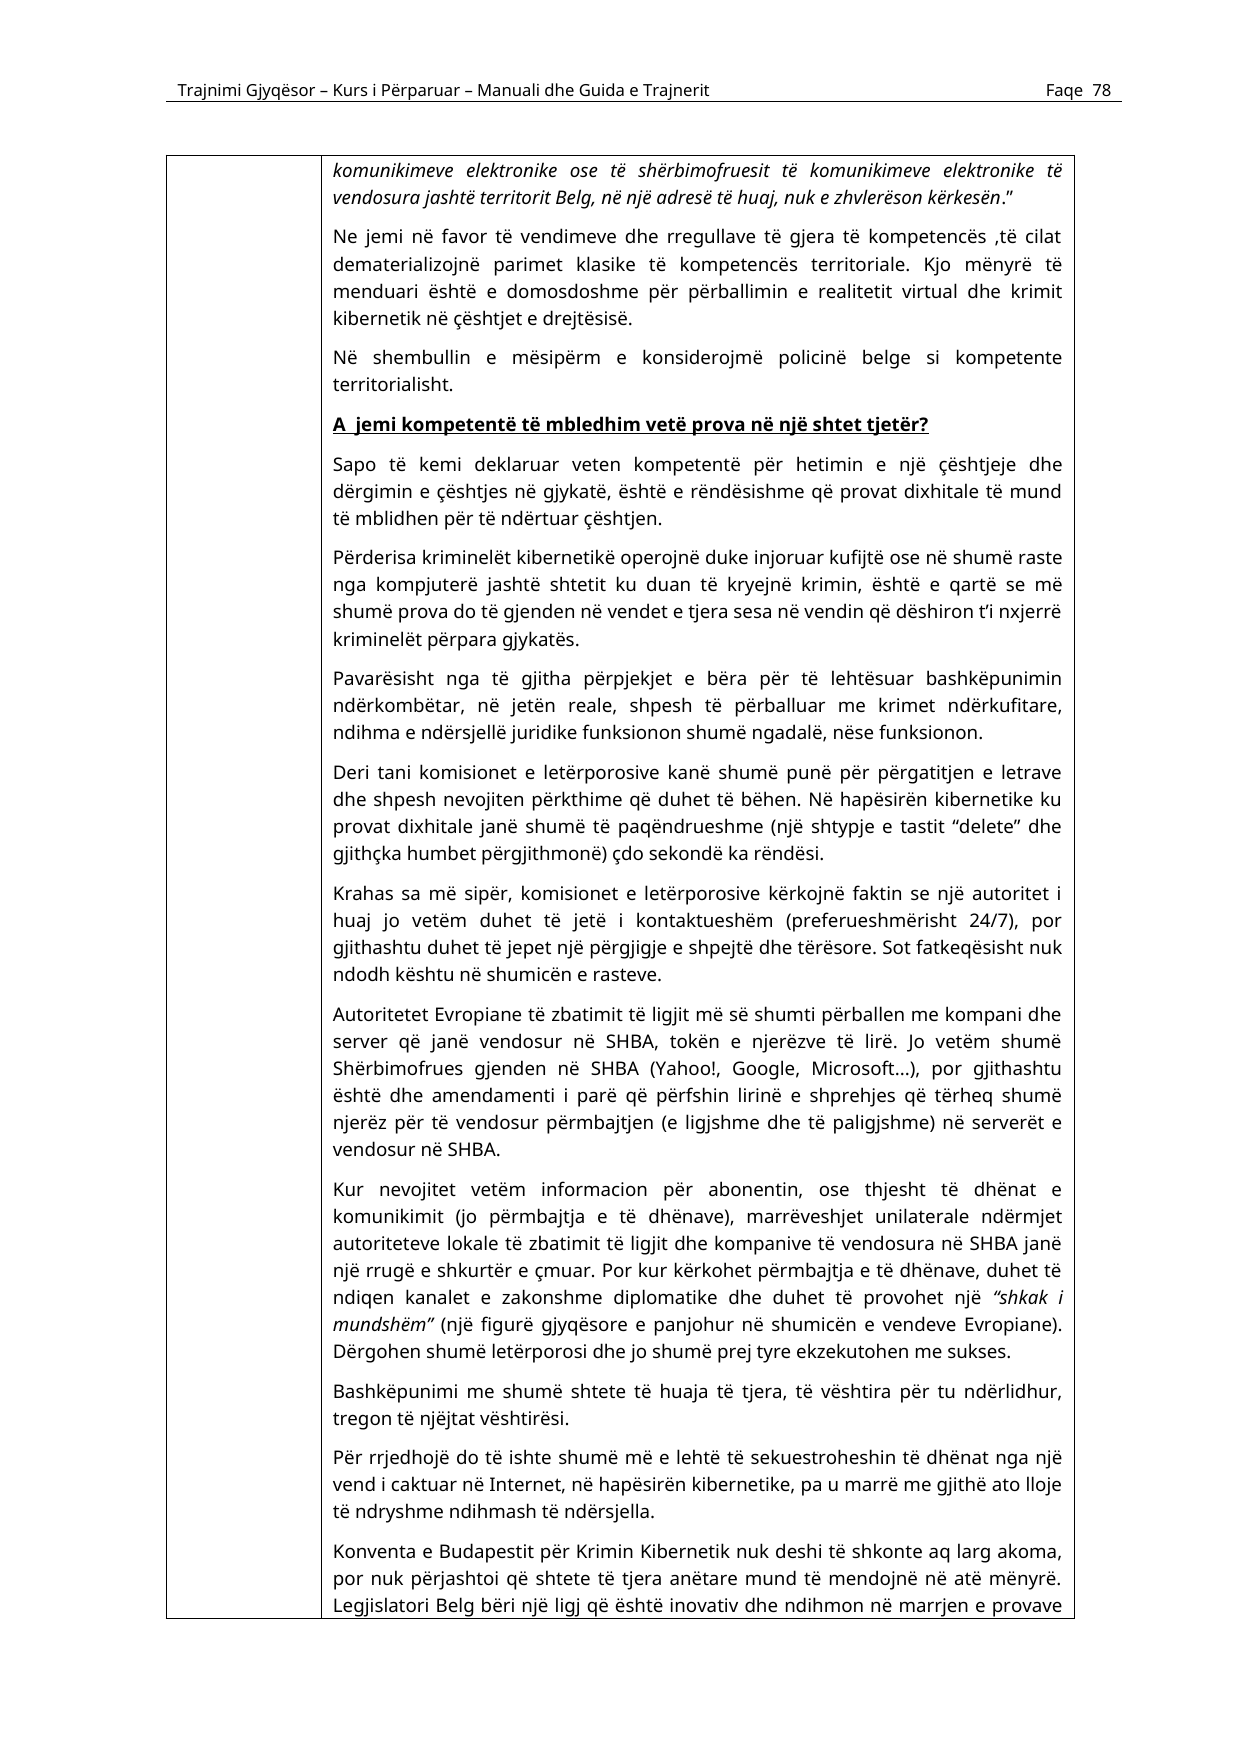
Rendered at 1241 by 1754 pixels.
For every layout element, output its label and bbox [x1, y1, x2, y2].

table_cell [167, 156, 321, 1618]
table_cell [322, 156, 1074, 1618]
